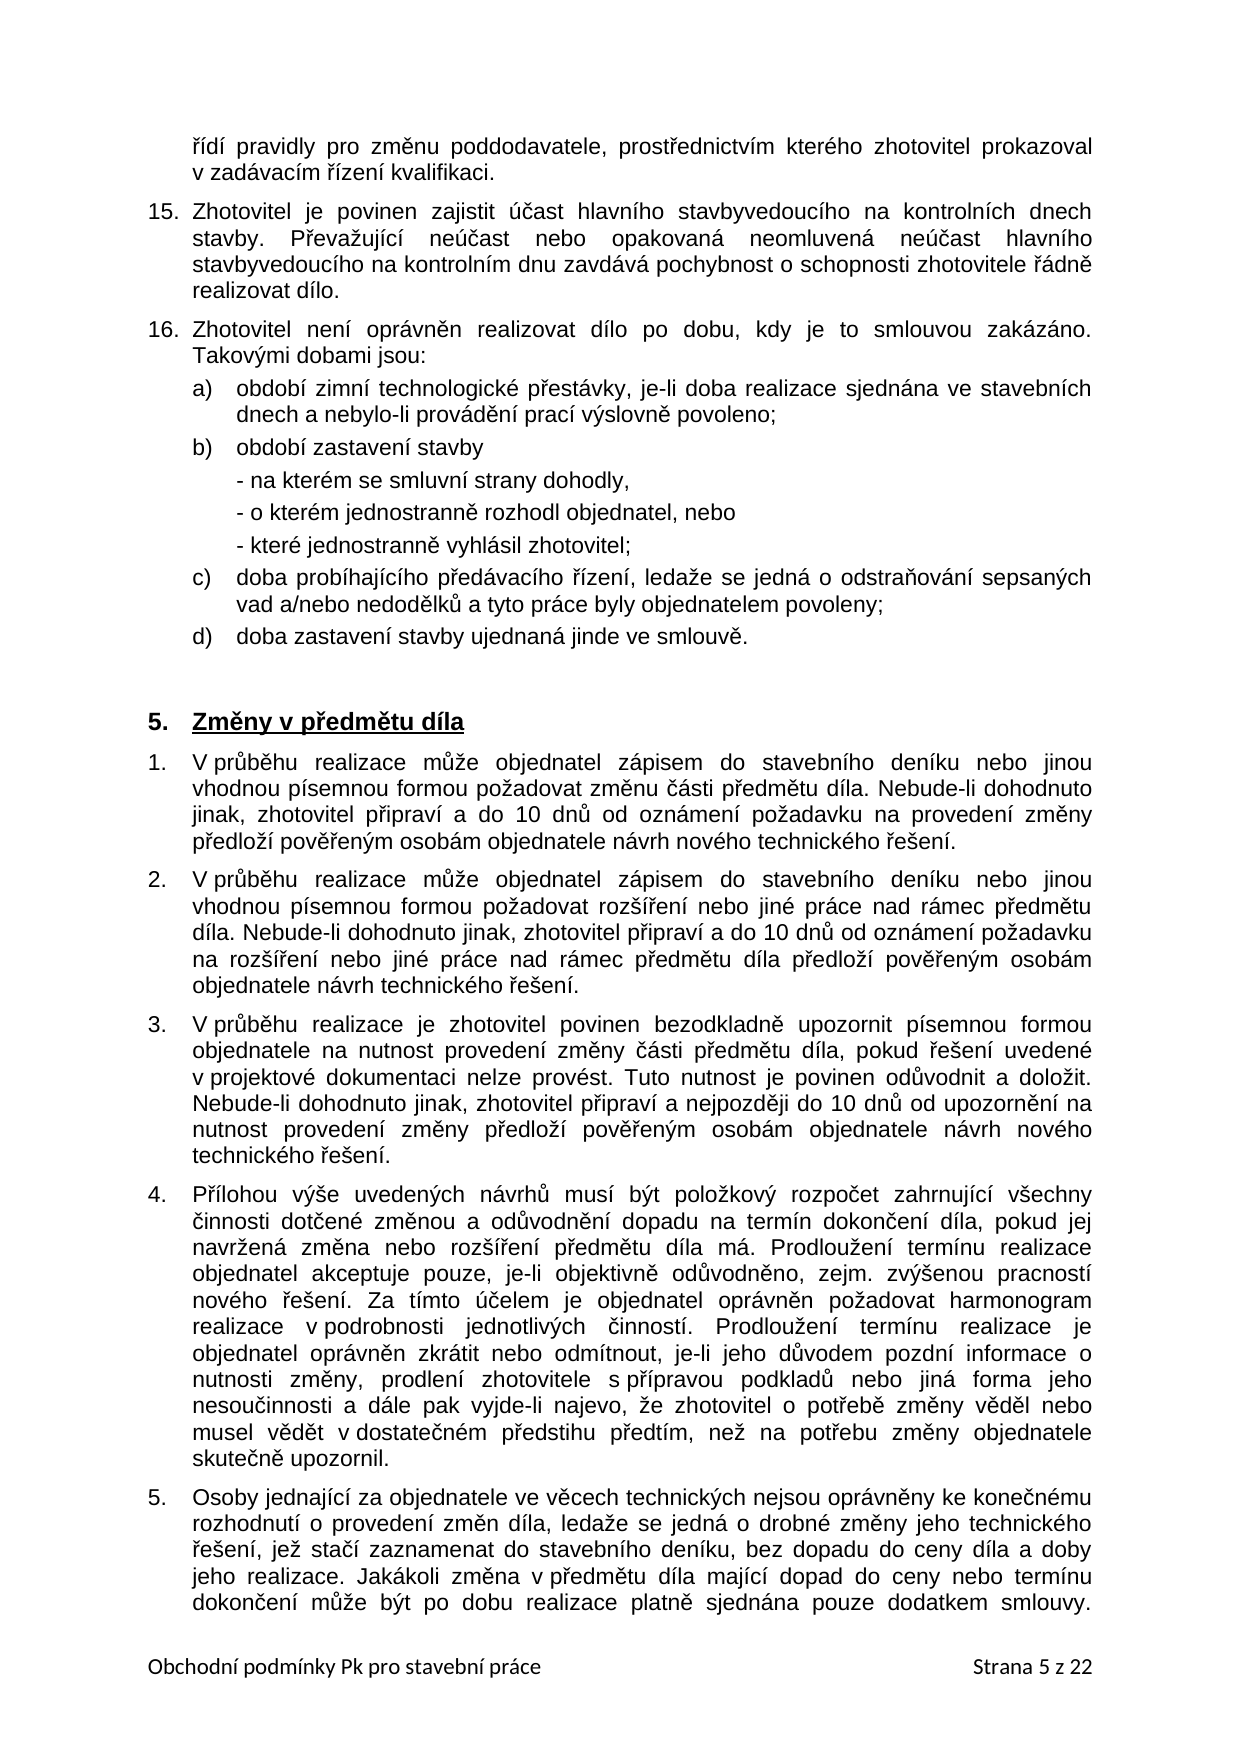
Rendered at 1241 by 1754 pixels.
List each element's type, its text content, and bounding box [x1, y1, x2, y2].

text 16. Zhotovitel není oprávněn realizovat dílo po dobu, kdy je to smlouvou zakázáno. Takovými dobami jsou: [148, 316, 1093, 369]
text d) doba zastavení stavby ujednaná jinde ve smlouvě. [192, 623, 1093, 650]
text 2. V průběhu realizace může objednatel zápisem do stavebního deníku nebo jinou vhodnou písemnou formou požadovat rozšíření nebo jiné práce nad rámec předmětu díla. Nebude-li dohodnuto jinak, zhotovitel připraví a do 10 dnů od oznámení požadavku na rozšíření nebo jiné práce nad rámec předmětu díla předloží pověřeným osobám objednatele návrh technického řešení. [148, 866, 1093, 998]
text 4. Přílohou výše uvedených návrhů musí být položkový rozpočet zahrnující všechny činnosti dotčené změnou a odůvodnění dopadu na termín dokončení díla, pokud jej navržená změna nebo rozšíření předmětu díla má. Prodloužení termínu realizace objednatel akceptuje pouze, je-li objektivně odůvodněno, zejm. zvýšenou pracností nového řešení. Za tímto účelem je objednatel oprávněn požadovat harmonogram realizace v podrobnosti jednotlivých činností. Prodloužení termínu realizace je objednatel oprávněn zkrátit nebo odmítnout, je-li jeho důvodem pozdní informace o nutnosti změny, prodlení zhotovitele s přípravou podkladů nebo jiná forma jeho nesoučinnosti a dále pak vyjde-li najevo, že zhotovitel o potřebě změny věděl nebo musel vědět v dostatečném předstihu předtím, než na potřebu změny objednatele skutečně upozornil. [148, 1181, 1093, 1471]
text 15. Zhotovitel je povinen zajistit účast hlavního stavbyvedoucího na kontrolních dnech stavby. Převažující neúčast nebo opakovaná neomluvená neúčast hlavního stavbyvedoucího na kontrolním dnu zavdává pochybnost o schopnosti zhotovitele řádně realizovat dílo. [148, 198, 1093, 303]
text 3. V průběhu realizace je zhotovitel povinen bezodkladně upozornit písemnou formou objednatele na nutnost provedení změny části předmětu díla, pokud řešení uvedené v projektové dokumentaci nelze provést. Tuto nutnost je povinen odůvodnit a doložit. Nebude-li dohodnuto jinak, zhotovitel připraví a nejpozději do 10 dnů od upozornění na nutnost provedení změny předloží pověřeným osobám objednatele návrh nového technického řešení. [148, 1011, 1093, 1169]
text b) období zastavení stavby [192, 434, 1093, 460]
list Změny v předmětu díla [148, 707, 1093, 736]
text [148, 1484, 1093, 1616]
text a) období zimní technologické přestávky, je-li doba realizace sjednána ve stavebních dnech a nebylo-li provádění prací výslovně povoleno; [192, 375, 1093, 428]
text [148, 133, 1093, 186]
text 1. V průběhu realizace může objednatel zápisem do stavebního deníku nebo jinou vhodnou písemnou formou požadovat změnu části předmětu díla. Nebude-li dohodnuto jinak, zhotovitel připraví a do 10 dnů od oznámení požadavku na provedení změny předloží pověřeným osobám objednatele návrh nového technického řešení. [148, 748, 1093, 854]
text c) doba probíhajícího předávacího řízení, ledaže se jedná o odstraňování sepsaných vad a/nebo nedodělků a tyto práce byly objednatelem povoleny; [192, 564, 1093, 617]
text - na kterém se smluvní strany dohodly, [236, 467, 1093, 493]
text - které jednostranně vyhlásil zhotovitel; [236, 532, 1093, 558]
text - o kterém jednostranně rozhodl objednatel, nebo [236, 499, 1093, 526]
